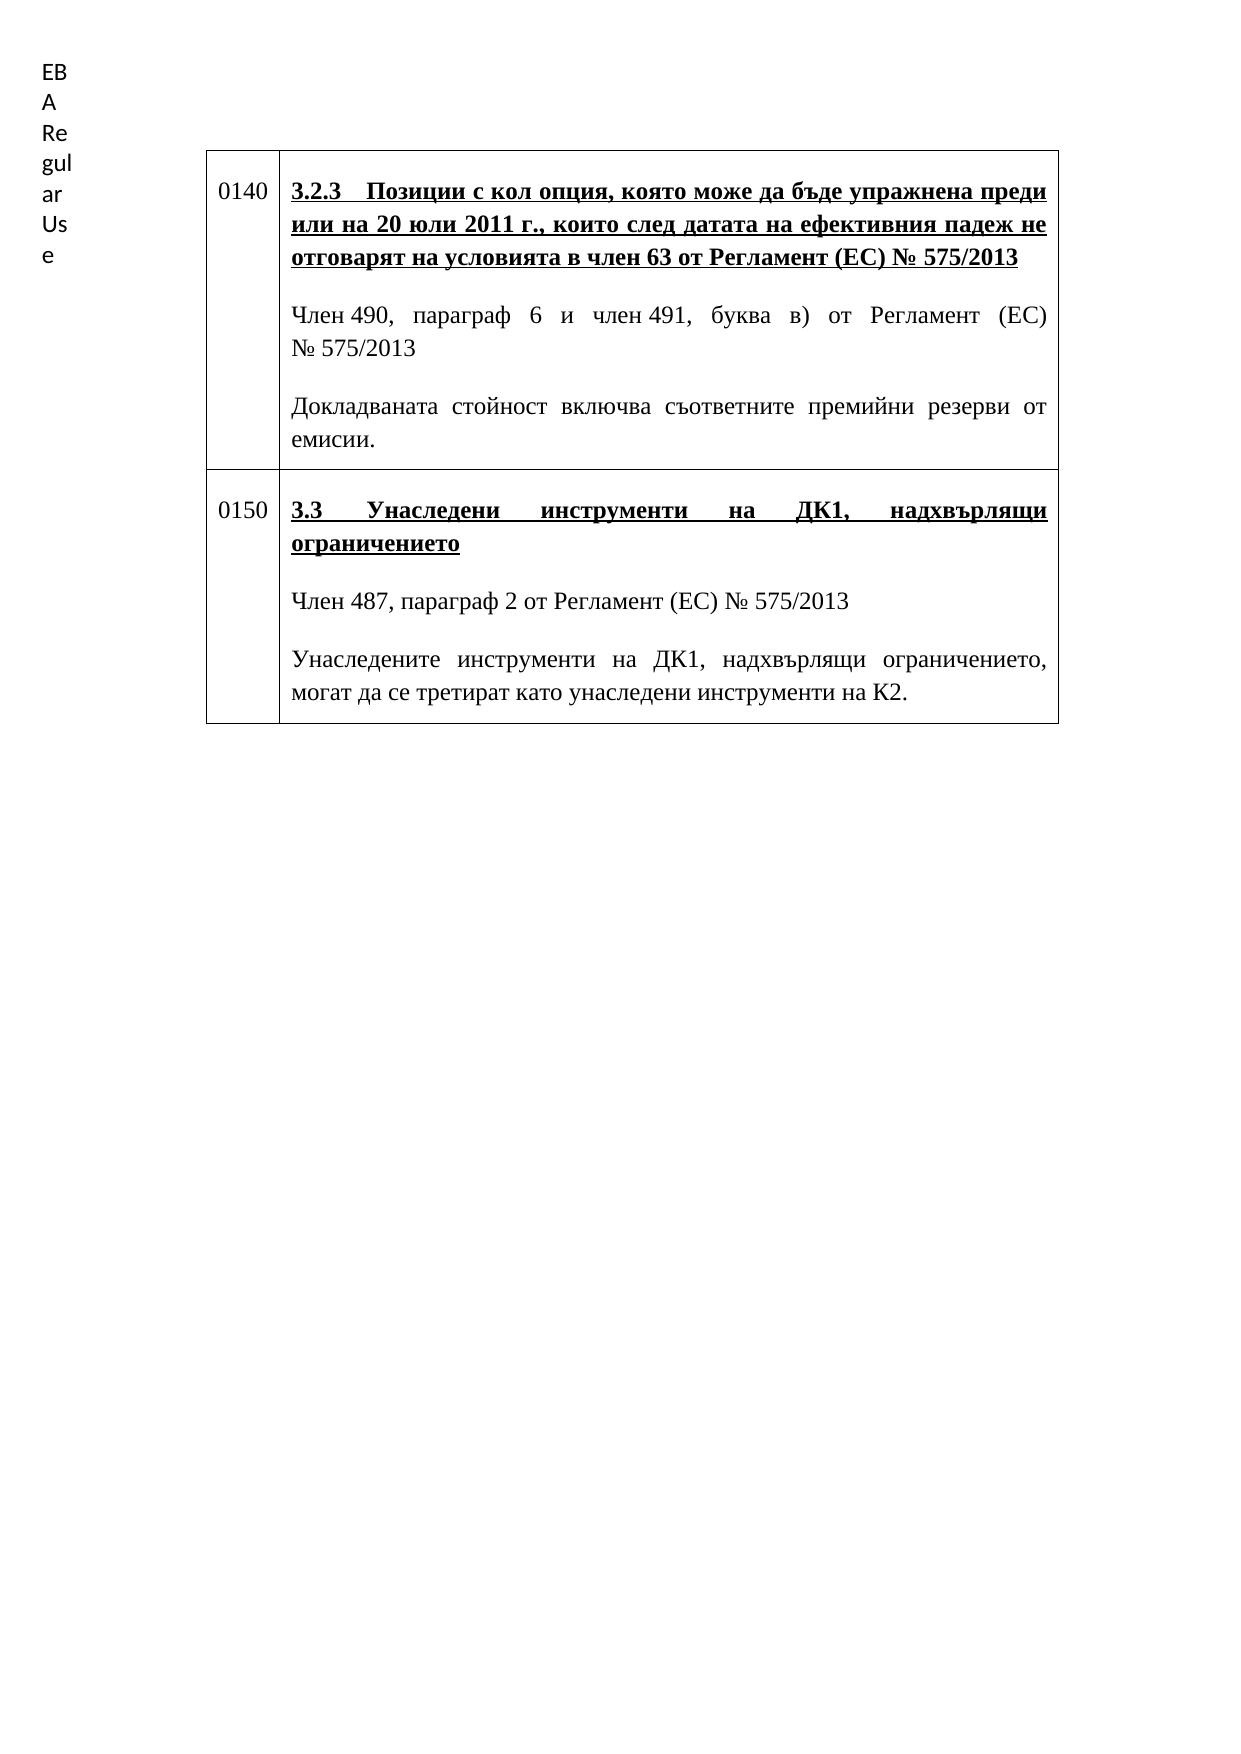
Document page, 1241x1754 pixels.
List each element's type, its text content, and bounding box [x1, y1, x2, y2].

table_cell 3.2.3 Позиции с кол опция, която може да бъде упражнена преди или на 20 юли 2011 г., които след датата на ефективния падеж не отговарят на условията в член 63 от Регламент (ЕС) № 575/2013 Член 490, параграф 6 и член 491, буква в) от Регламент (ЕС) № 575/2013 Докладваната стойност включва съответните премийни резерви от емисии. [280, 151, 1058, 469]
table_cell 0140 [207, 151, 279, 469]
table_cell 3.3 Унаследени инструменти на ДК1, надхвърлящи ограничението Член 487, параграф 2 от Регламент (ЕС) № 575/2013 Унаследените инструменти на ДК1, надхвърлящи ограничението, могат да се третират като унаследени инструменти на К2. [280, 470, 1058, 722]
table_cell 0150 [207, 470, 279, 722]
